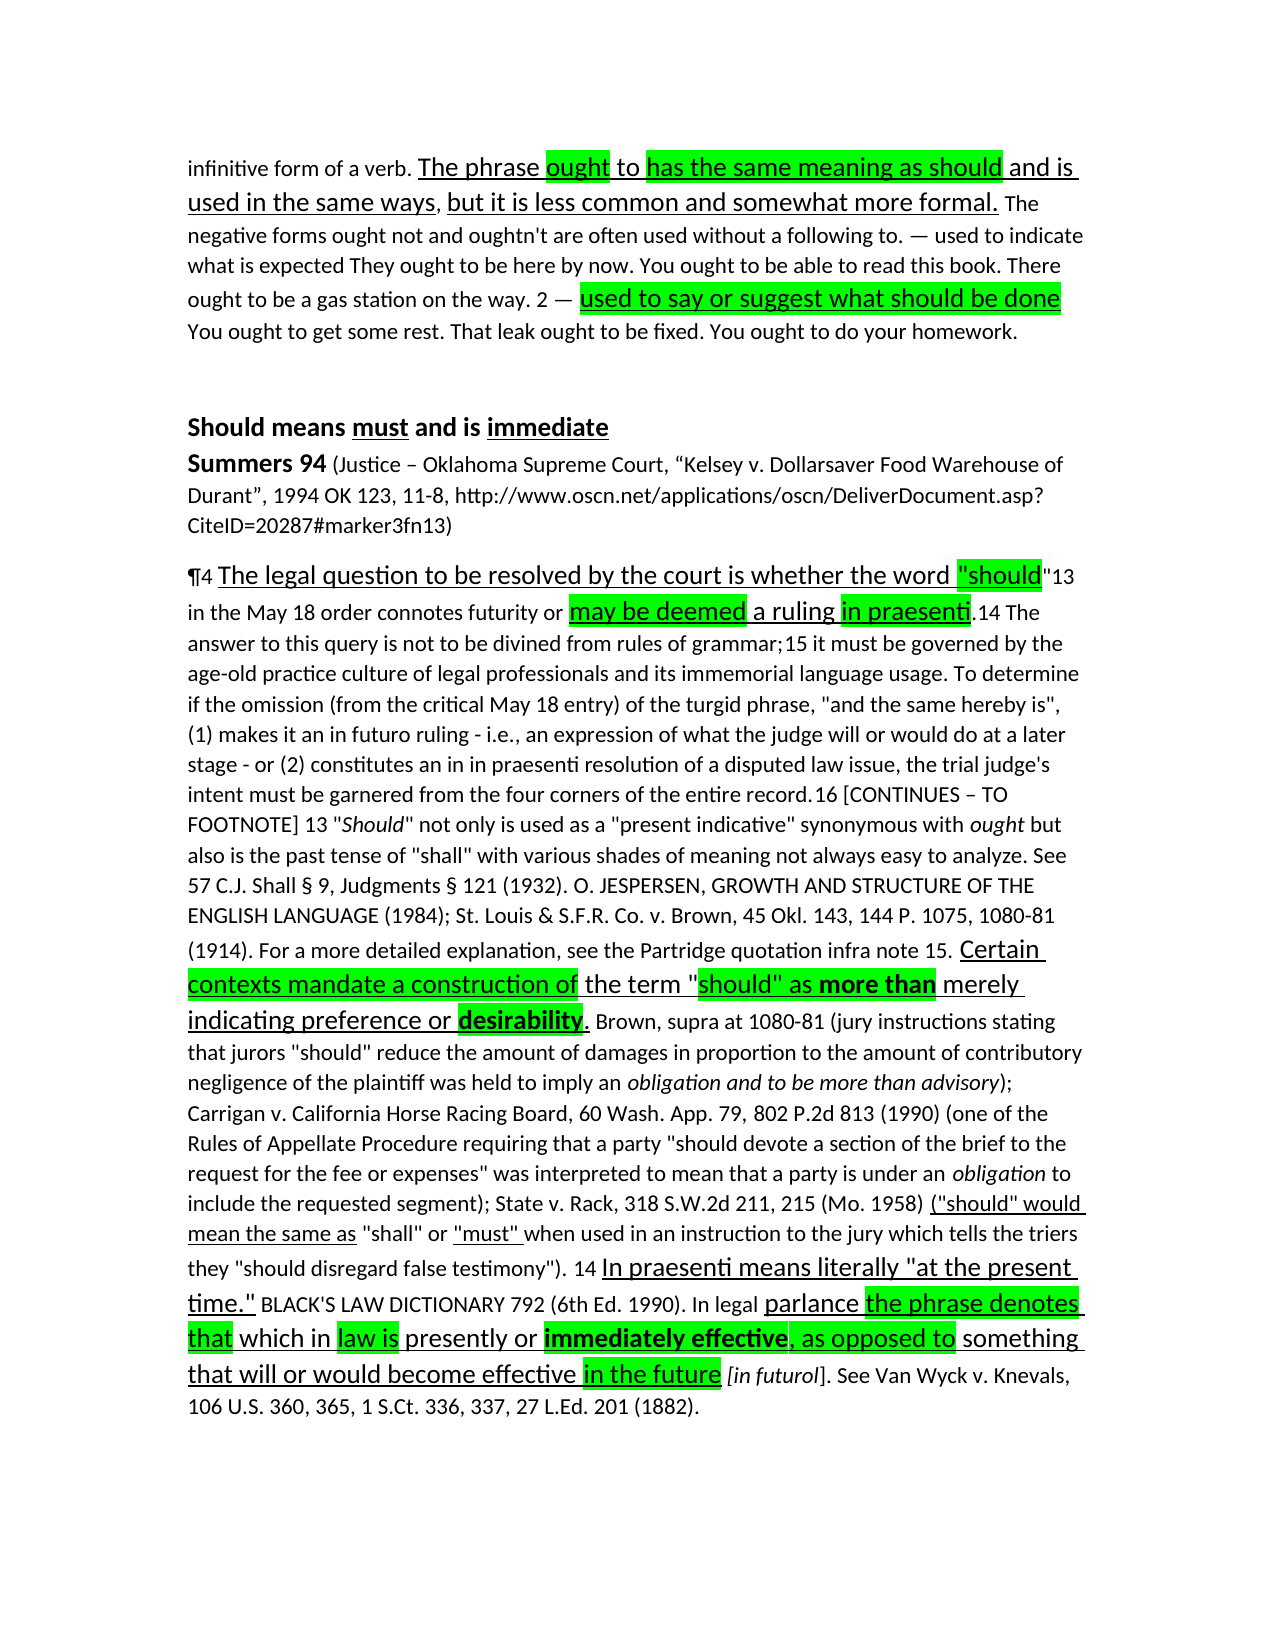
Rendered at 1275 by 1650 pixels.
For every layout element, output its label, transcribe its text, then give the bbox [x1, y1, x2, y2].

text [187, 150, 1087, 345]
text Summers 94 (Justice – Oklahoma Supreme Court, “Kelsey v. Dollarsaver Food Warehouse of Durant”, 1994 OK 123, 11-8, http://www.oscn.net/applications/oscn/DeliverDocument.asp?CiteID=20287#marker3fn13) [187, 446, 1087, 540]
text ¶4 The legal question to be resolved by the court is whether the word "should"13 in the May 18 order connotes futurity or may be deemed a ruling in praesenti.14 The answer to this query is not to be divined from rules of grammar;15 it must be governed by the age-old practice culture of legal professionals and its immemorial language usage. To determine if the omission (from the critical May 18 entry) of the turgid phrase, "and the same hereby is", (1) makes it an in futuro ruling - i.e., an expression of what the judge will or would do at a later stage - or (2) constitutes an in in praesenti resolution of a disputed law issue, the trial judge's intent must be garnered from the four corners of the entire record.16 [CONTINUES – TO FOOTNOTE] 13 "Should" not only is used as a "present indicative" synonymous with ought but also is the past tense of "shall" with various shades of meaning not always easy to analyze. See 57 C.J. Shall § 9, Judgments § 121 (1932). O. JESPERSEN, GROWTH AND STRUCTURE OF THE ENGLISH LANGUAGE (1984); St. Louis & S.F.R. Co. v. Brown, 45 Okl. 143, 144 P. 1075, 1080-81 (1914). For a more detailed explanation, see the Partridge quotation infra note 15. Certain contexts mandate a construction of the term "should" as more than merely indicating preference or desirability. Brown, supra at 1080-81 (jury instructions stating that jurors "should" reduce the amount of damages in proportion to the amount of contributory negligence of the plaintiff was held to imply an obligation and to be more than advisory); Carrigan v. California Horse Racing Board, 60 Wash. App. 79, 802 P.2d 813 (1990) (one of the Rules of Appellate Procedure requiring that a party "should devote a section of the brief to the request for the fee or expenses" was interpreted to mean that a party is under an obligation to include the requested segment); State v. Rack, 318 S.W.2d 211, 215 (Mo. 1958) ("should" would mean the same as "shall" or "must" when used in an instruction to the jury which tells the triers they "should disregard false testimony"). 14 In praesenti means literally "at the present time." BLACK'S LAW DICTIONARY 792 (6th Ed. 1990). In legal parlance the phrase denotes that which in law is presently or immediately effective, as opposed to something that will or would become effective in the future [in futurol]. See Van Wyck v. Knevals, 106 U.S. 360, 365, 1 S.Ct. 336, 337, 27 L.Ed. 201 (1882). [187, 558, 1087, 1420]
subtitle Should means must and is immediate [187, 411, 1087, 444]
